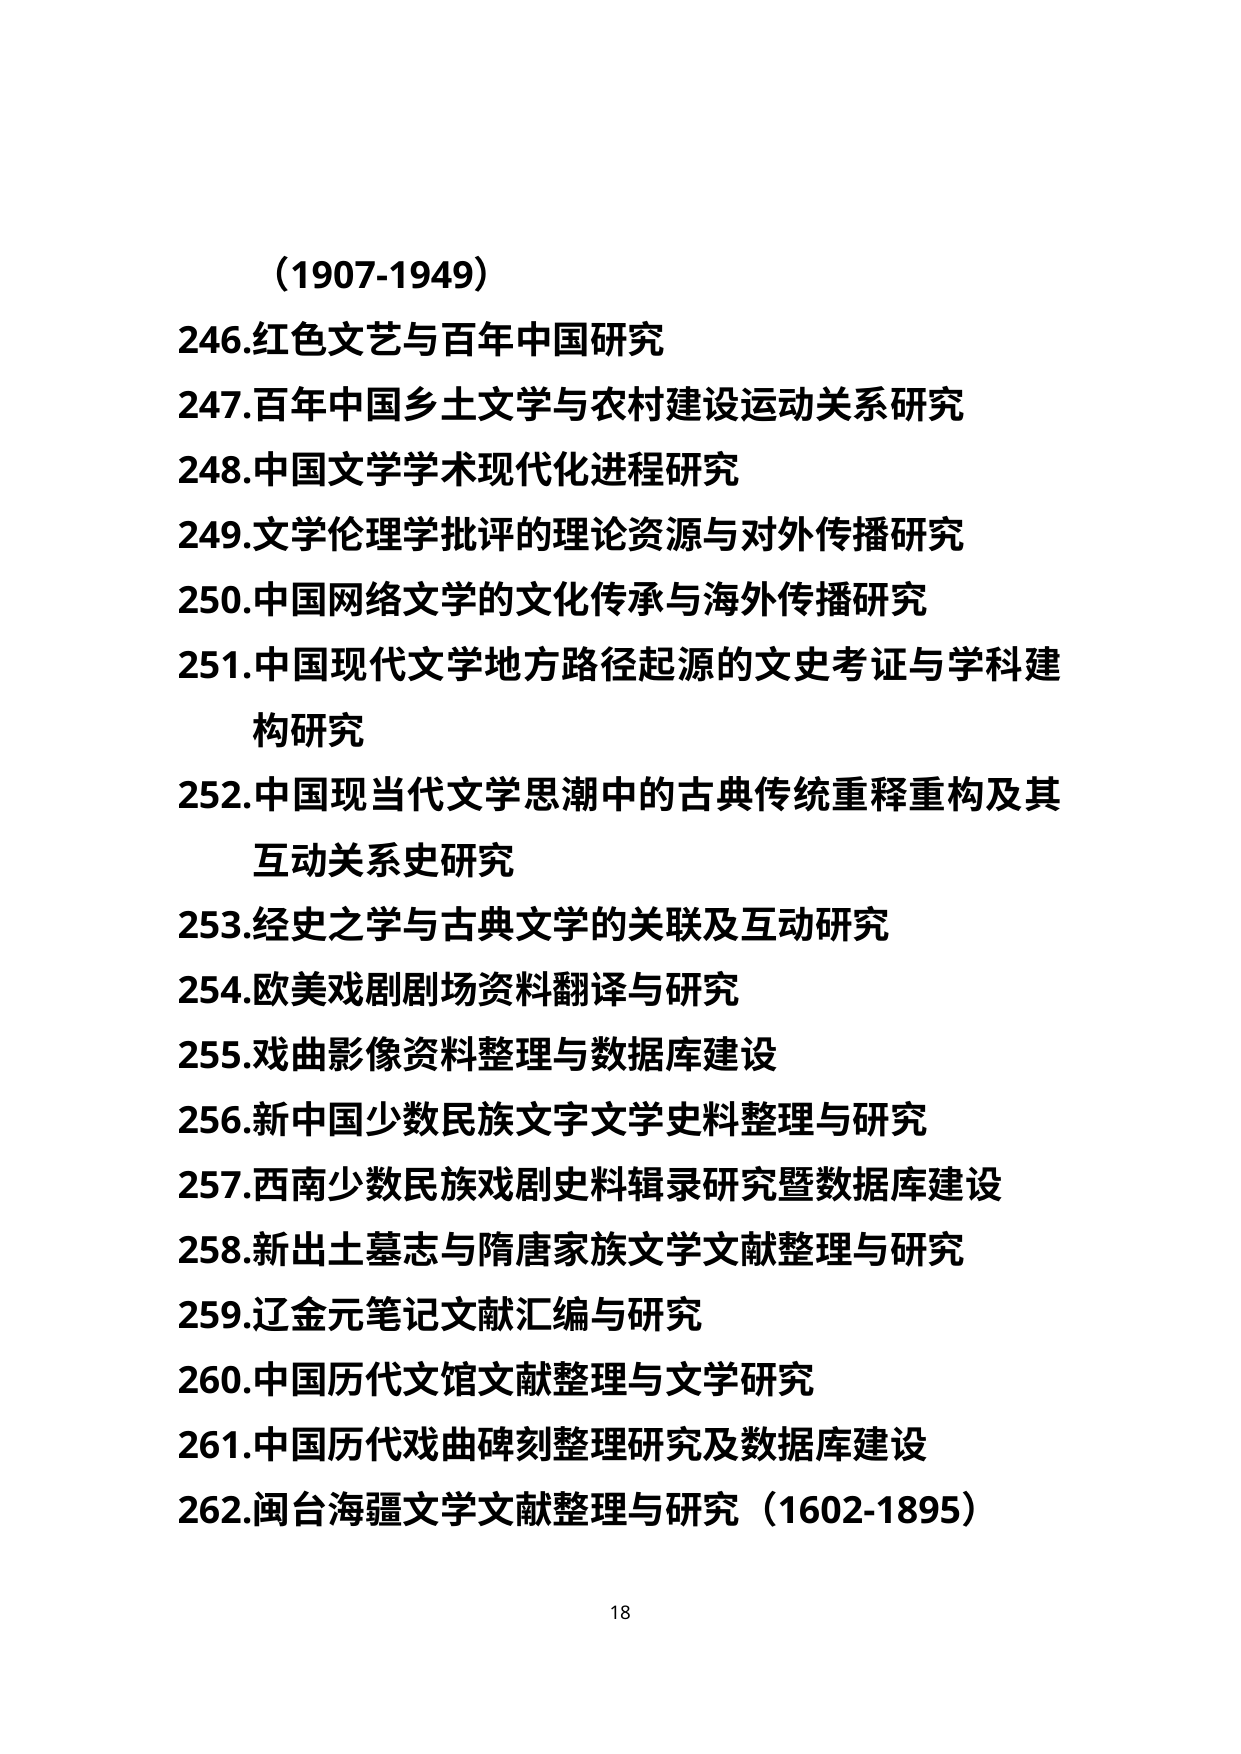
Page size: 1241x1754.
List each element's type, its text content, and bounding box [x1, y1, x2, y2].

text 262.闽台海疆文学文献整理与研究（1602-1895） [177, 1475, 1063, 1540]
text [177, 240, 1063, 305]
text 247.百年中国乡土文学与农村建设运动关系研究 [177, 370, 1063, 435]
text 254.欧美戏剧剧场资料翻译与研究 [177, 955, 1063, 1020]
text 260.中国历代文馆文献整理与文学研究 [177, 1345, 1063, 1410]
text 257.西南少数民族戏剧史料辑录研究暨数据库建设 [177, 1150, 1063, 1215]
text 250.中国网络文学的文化传承与海外传播研究 [177, 565, 1063, 630]
text 255.戏曲影像资料整理与数据库建设 [177, 1020, 1063, 1085]
text 261.中国历代戏曲碑刻整理研究及数据库建设 [177, 1410, 1063, 1475]
text 259.辽金元笔记文献汇编与研究 [177, 1280, 1063, 1345]
text 253.经史之学与古典文学的关联及互动研究 [177, 890, 1063, 955]
text 249.文学伦理学批评的理论资源与对外传播研究 [177, 500, 1063, 565]
text 256.新中国少数民族文字文学史料整理与研究 [177, 1085, 1063, 1150]
text 251.中国现代文学地方路径起源的文史考证与学科建构研究 [177, 630, 1063, 760]
text 246.红色文艺与百年中国研究 [177, 305, 1063, 370]
text 248.中国文学学术现代化进程研究 [177, 435, 1063, 500]
text 258.新出土墓志与隋唐家族文学文献整理与研究 [177, 1215, 1063, 1280]
text 252.中国现当代文学思潮中的古典传统重释重构及其互动关系史研究 [177, 760, 1063, 890]
